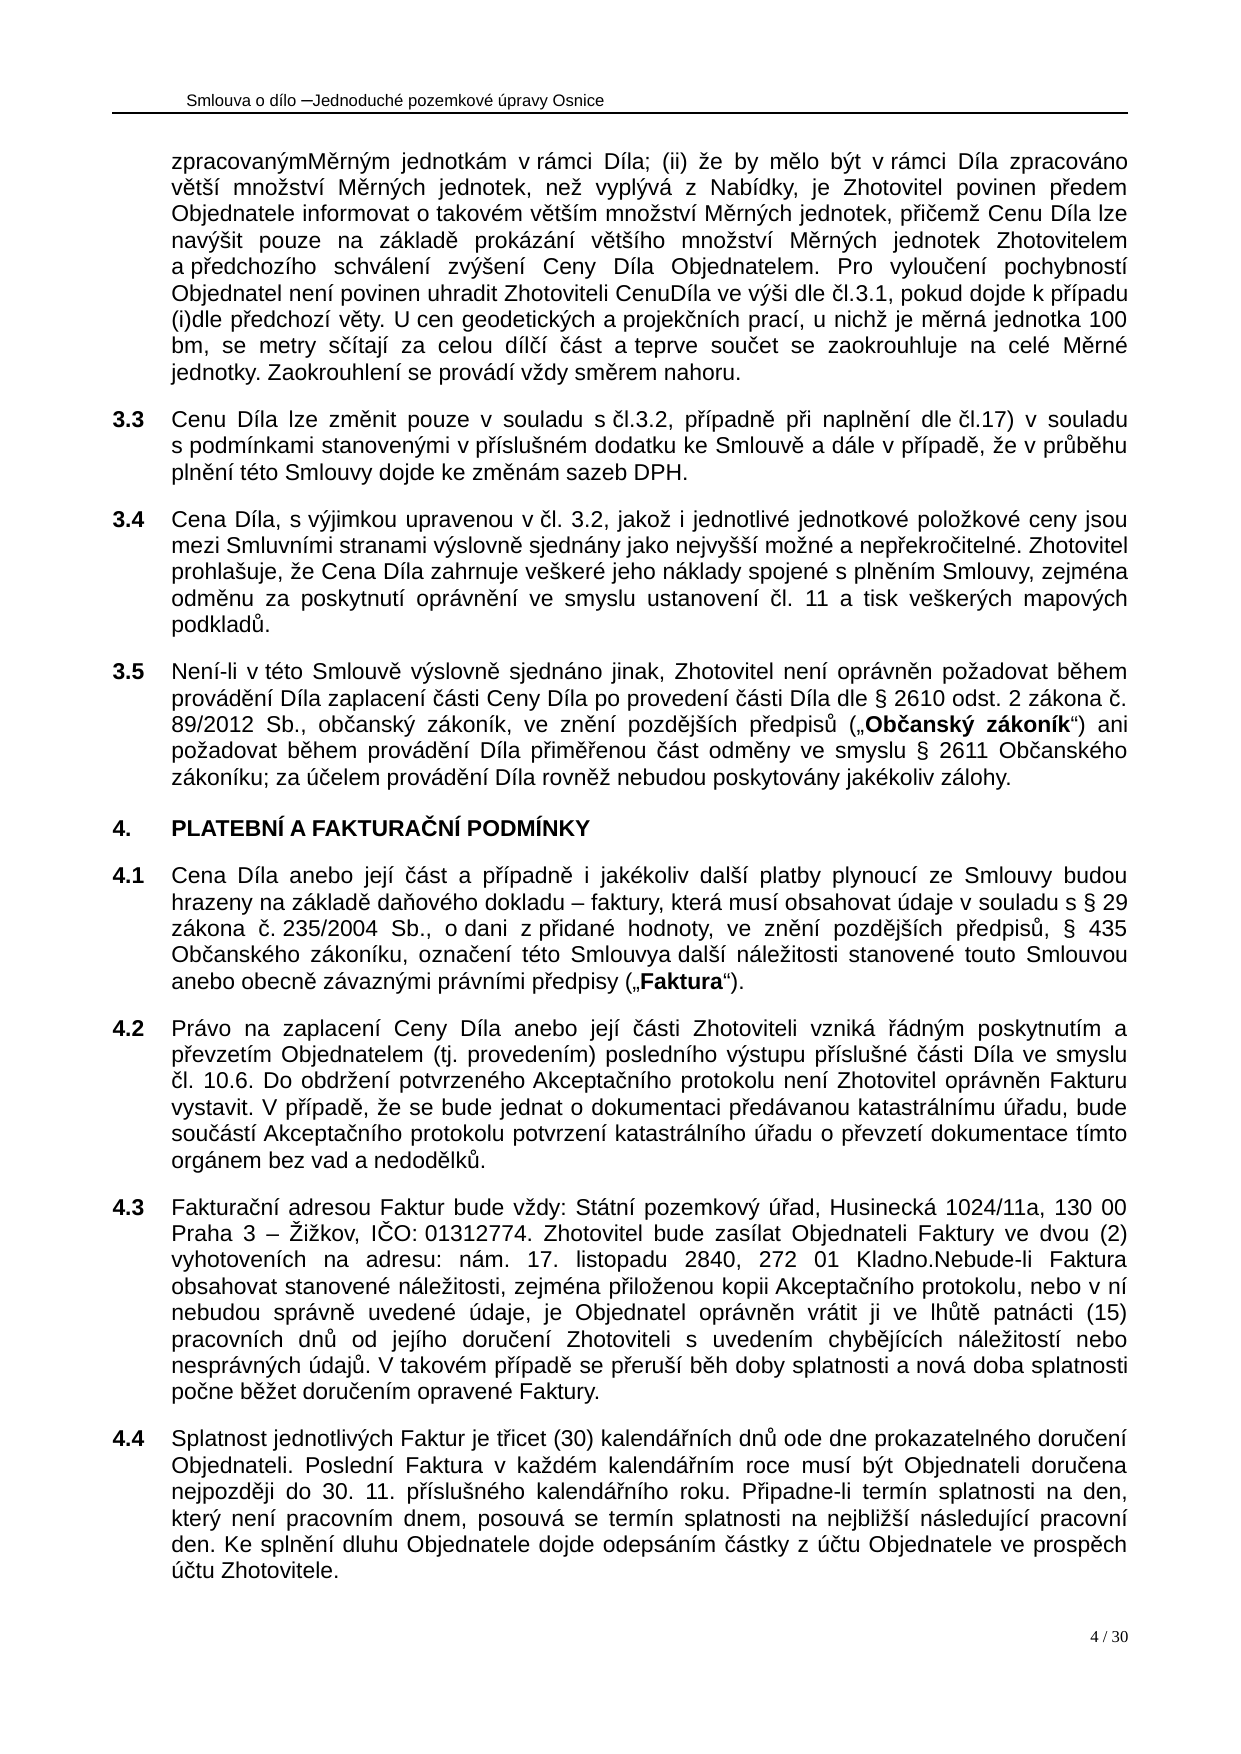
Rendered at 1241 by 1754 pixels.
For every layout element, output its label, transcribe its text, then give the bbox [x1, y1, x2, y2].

text Splatnost jednotlivých Faktur je třicet (30) kalendářních dnů ode dne prokazatelného doručení Objednateli. Poslední Faktura v každém kalendářním roce musí být Objednateli doručena nejpozději do 30. 11. příslušného kalendářního roku. Připadne-li termín splatnosti na den, který není pracovním dnem, posouvá se termín splatnosti na nejbližší následující pracovní den. Ke splnění dluhu Objednatele dojde odepsáním částky z účtu Objednatele ve prospěch účtu Zhotovitele. [112, 1425, 1128, 1583]
text Platební a fakturační podmínky [112, 815, 1128, 841]
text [112, 148, 1128, 385]
text Cena Díla anebo její část a případně i jakékoliv další platby plynoucí ze Smlouvy budou hrazeny na základě daňového dokladu – faktury, která musí obsahovat údaje v souladu s § 29 zákona č. 235/2004 Sb., o dani z přidané hodnoty, ve znění pozdějších předpisů, § 435 Občanského zákoníku, označení této Smlouvya další náležitosti stanovené touto Smlouvou anebo obecně závaznými právními předpisy („Faktura“). [112, 862, 1128, 994]
text Fakturační adresou Faktur bude vždy: Státní pozemkový úřad, Husinecká 1024/11a, 130 00 Praha 3 – Žižkov, IČO: 01312774. Zhotovitel bude zasílat Objednateli Faktury ve dvou (2) vyhotoveních na adresu: nám. 17. listopadu 2840, 272 01 Kladno.Nebude-li Faktura obsahovat stanovené náležitosti, zejména přiloženou kopii Akceptačního protokolu, nebo v ní nebudou správně uvedené údaje, je Objednatel oprávněn vrátit ji ve lhůtě patnácti (15) pracovních dnů od jejího doručení Zhotoviteli s uvedením chybějících náležitostí nebo nesprávných údajů. V takovém případě se přeruší běh doby splatnosti a nová doba splatnosti počne běžet doručením opravené Faktury. [112, 1194, 1128, 1404]
text Není-li v této Smlouvě výslovně sjednáno jinak, Zhotovitel není oprávněn požadovat během provádění Díla zaplacení části Ceny Díla po provedení části Díla dle § 2610 odst. 2 zákona č. 89/2012 Sb., občanský zákoník, ve znění pozdějších předpisů („Občanský zákoník“) ani požadovat během provádění Díla přiměřenou část odměny ve smyslu § 2611 Občanského zákoníku; za účelem provádění Díla rovněž nebudou poskytovány jakékoliv zálohy. [112, 658, 1128, 790]
